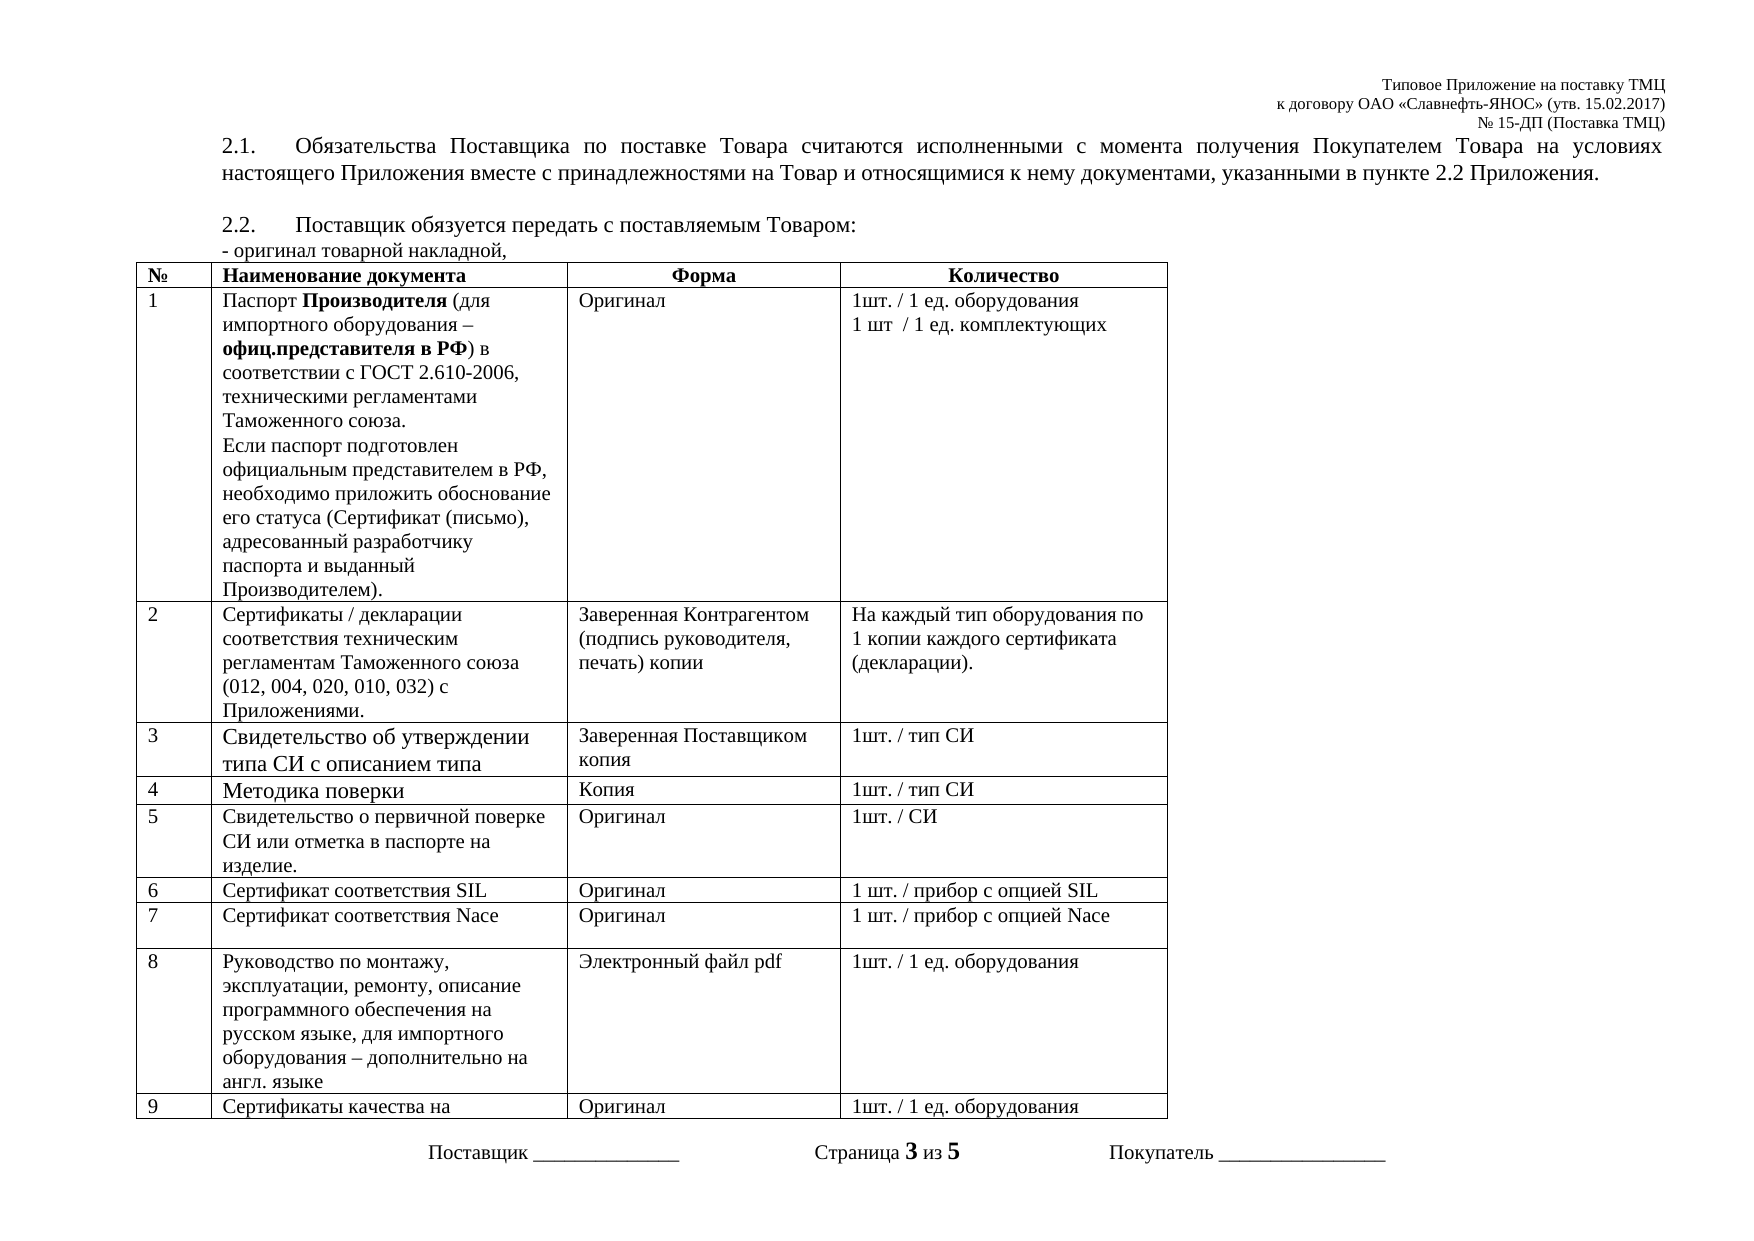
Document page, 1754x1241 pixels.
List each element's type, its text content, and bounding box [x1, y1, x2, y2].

text 2.1. Обязательства Поставщика по поставке Товара считаются исполненными с момента получения Покупателем Товара на условиях настоящего Приложения вместе с принадлежностями на Товар и относящимися к нему документами, указанными в пункте 2.2 Приложения. [222, 132, 1665, 185]
text 2.2. Поставщик обязуется передать с поставляемым Товаром: [222, 212, 1665, 238]
